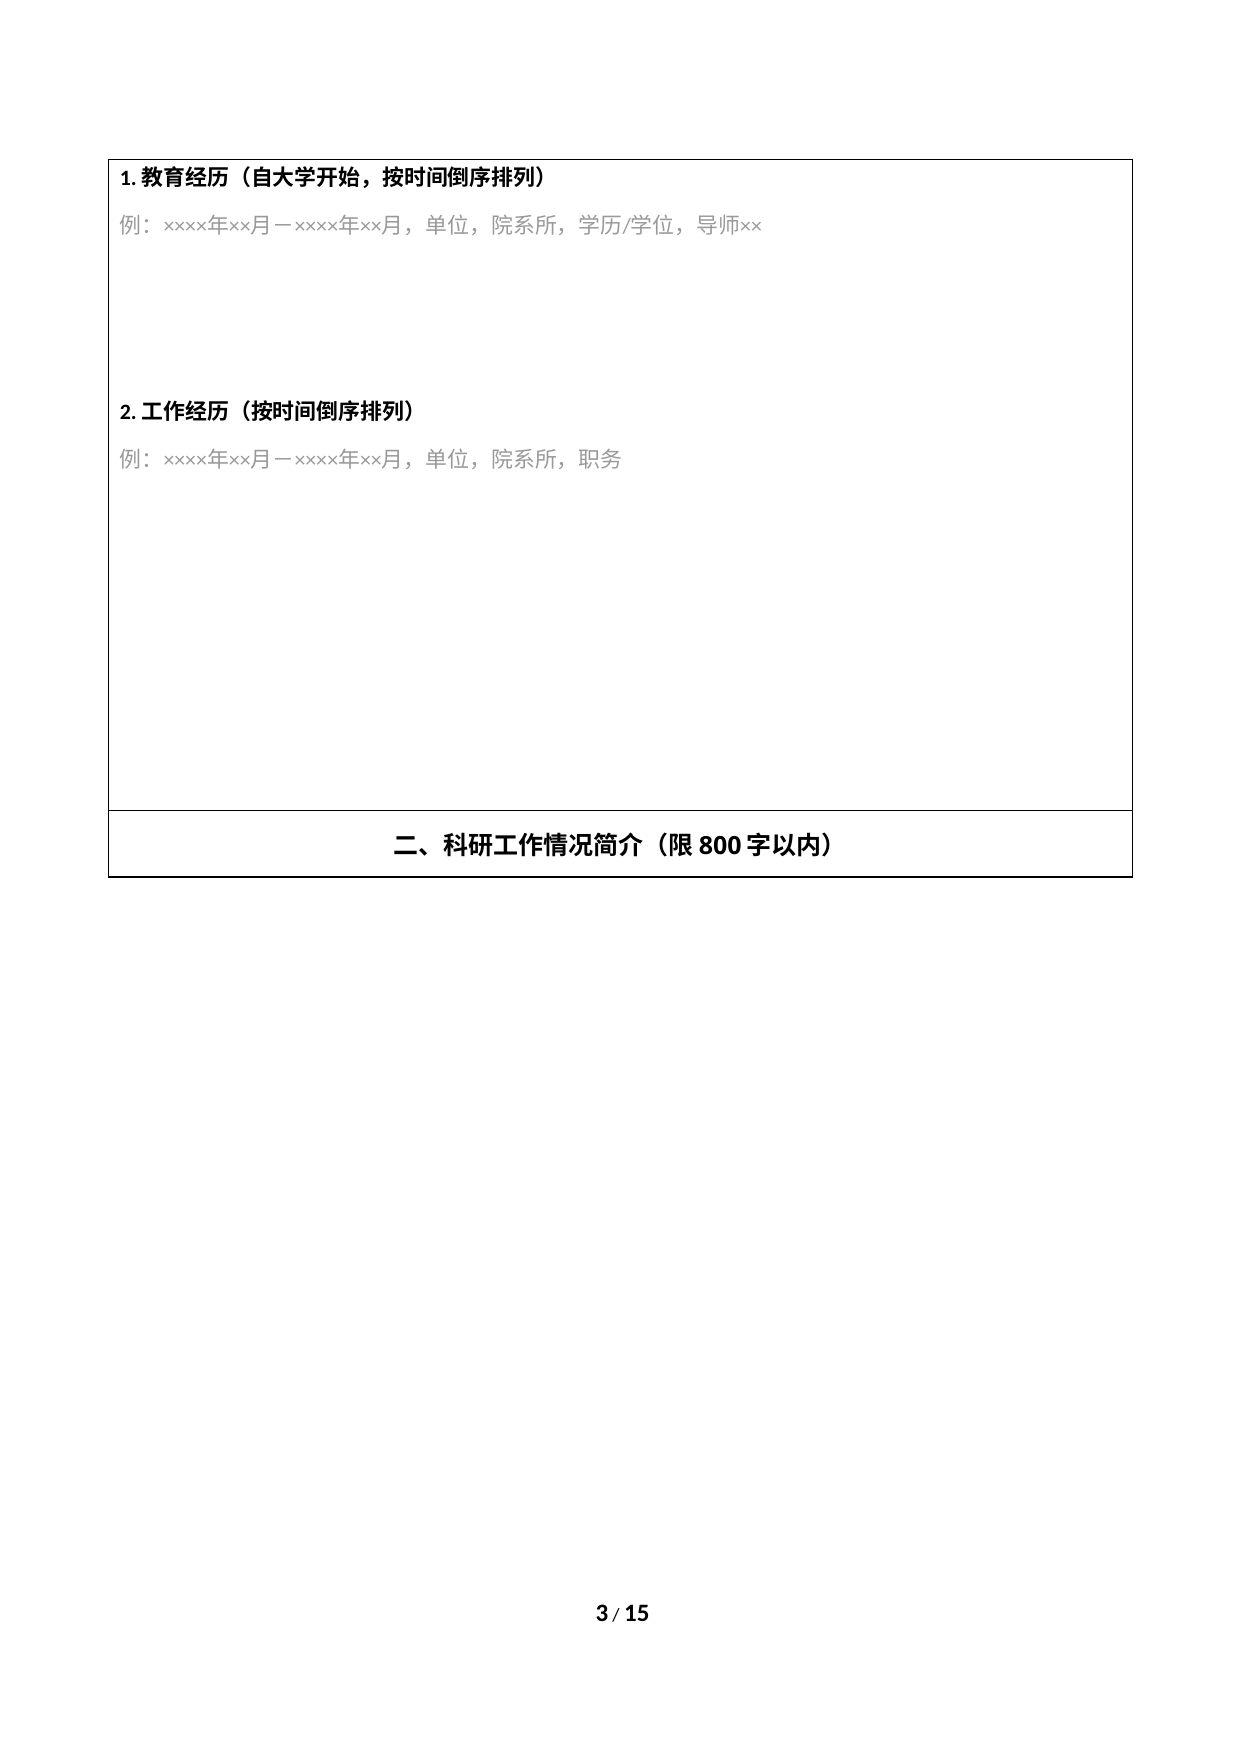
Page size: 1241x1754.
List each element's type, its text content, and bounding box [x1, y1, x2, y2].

table_cell 二、科研工作情况简介（限800字以内） [109, 811, 1132, 876]
table_cell 1. 教育经历（自大学开始，按时间倒序排列） 例：××××年××月－××××年××月，单位，院系所，学历/学位，导师×× 2. 工作经历（按时间倒序排列） 例：××××年××月－××××年××月，单位，院系所，职务 [109, 160, 1132, 810]
